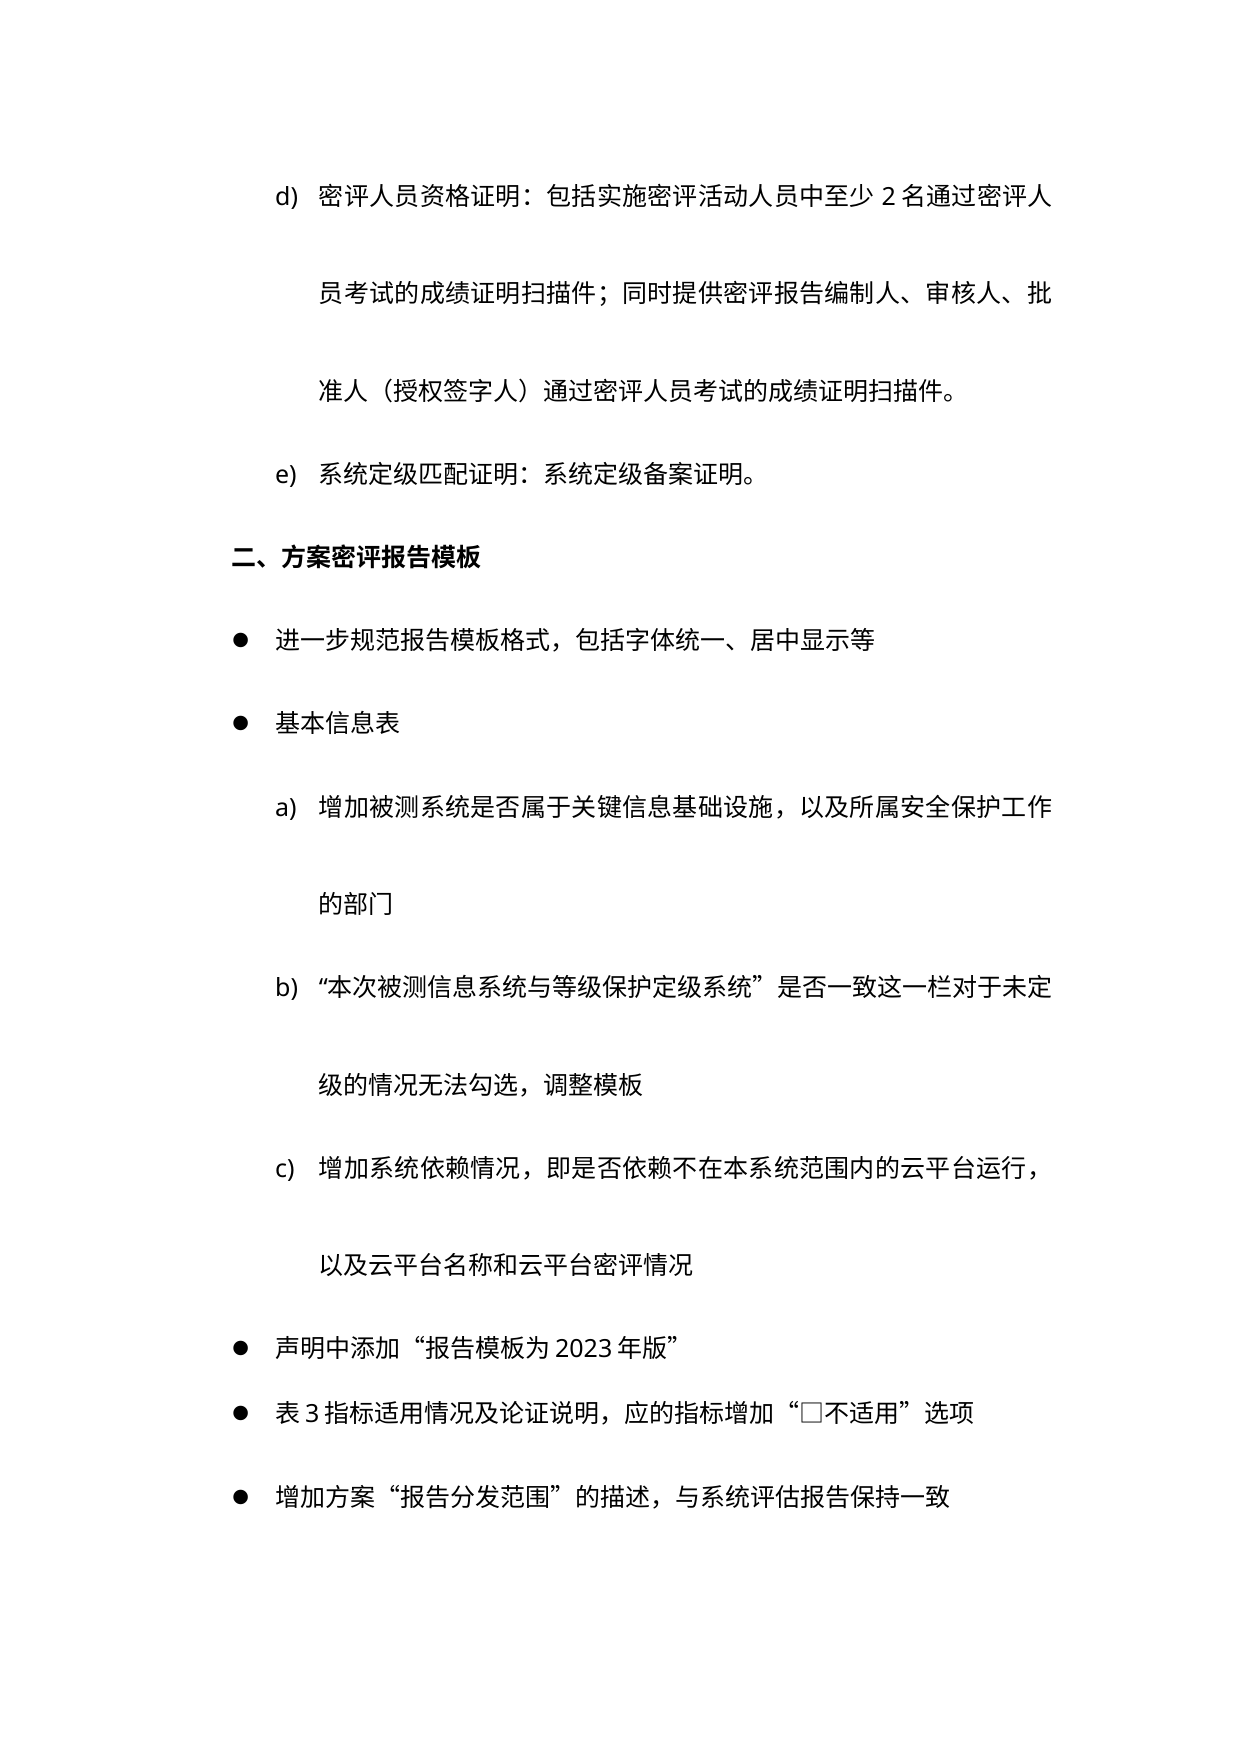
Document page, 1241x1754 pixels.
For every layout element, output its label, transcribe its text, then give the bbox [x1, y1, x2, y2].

list 声明中添加“报告模板为2023年版” [231, 1314, 1053, 1379]
list 密评人员资格证明：包括实施密评活动人员中至少2名通过密评人员考试的成绩证明扫描件；同时提供密评报告编制人、审核人、批准人（授权签字人）通过密评人员考试的成绩证明扫描件。 [275, 162, 1053, 422]
list 增加系统依赖情况，即是否依赖不在本系统范围内的云平台运行，以及云平台名称和云平台密评情况 [275, 1134, 1053, 1296]
list 增加被测系统是否属于关键信息基础设施，以及所属安全保护工作的部门 [275, 773, 1053, 935]
list 基本信息表 [231, 689, 1053, 754]
list 进一步规范报告模板格式，包括字体统一、居中显示等 [231, 606, 1053, 671]
list 系统定级匹配证明：系统定级备案证明。 [275, 440, 1053, 505]
list 二、方案密评报告模板 [231, 523, 1053, 588]
list 表3指标适用情况及论证说明，应的指标增加“□不适用”选项 [231, 1379, 1053, 1444]
list 增加方案“报告分发范围”的描述，与系统评估报告保持一致 [231, 1463, 1053, 1528]
list “本次被测信息系统与等级保护定级系统”是否一致这一栏对于未定级的情况无法勾选，调整模板 [275, 953, 1053, 1116]
